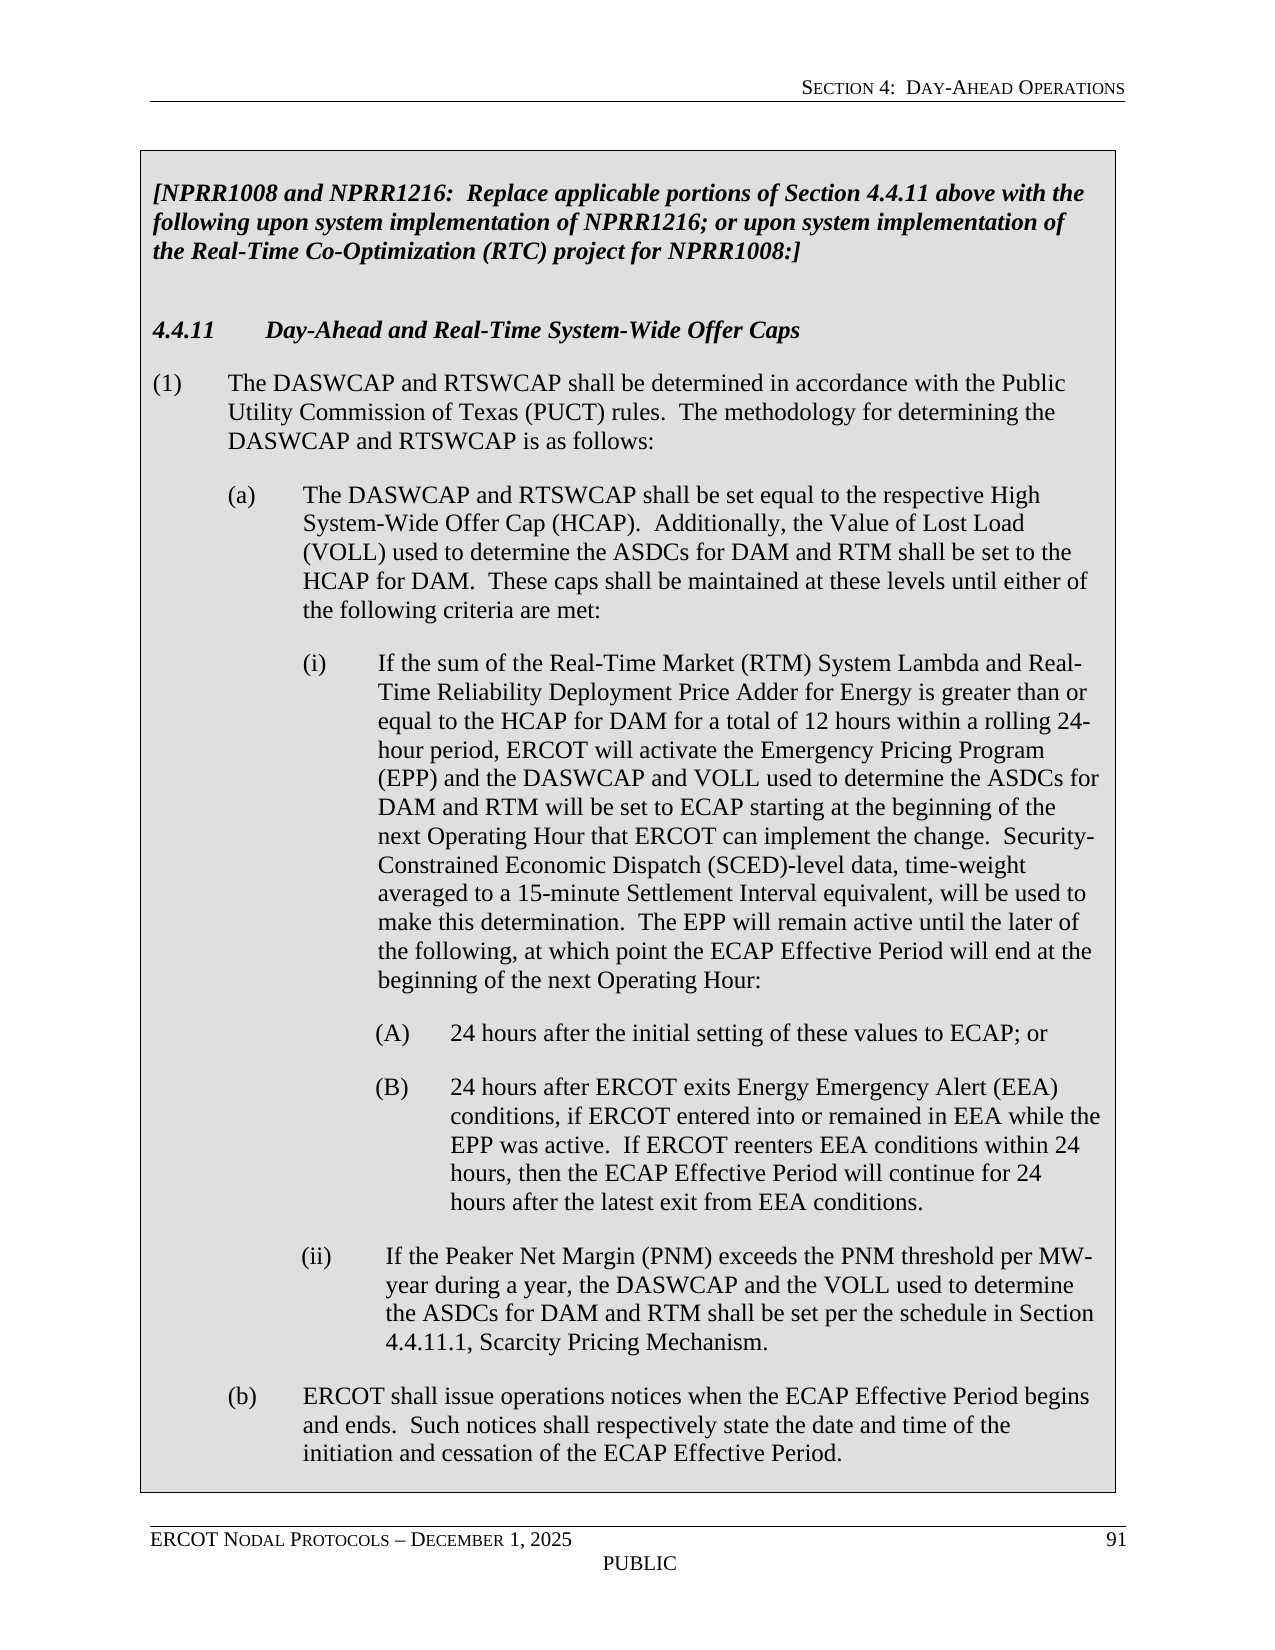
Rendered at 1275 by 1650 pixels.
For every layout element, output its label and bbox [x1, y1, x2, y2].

table_header [141, 151, 1115, 1492]
